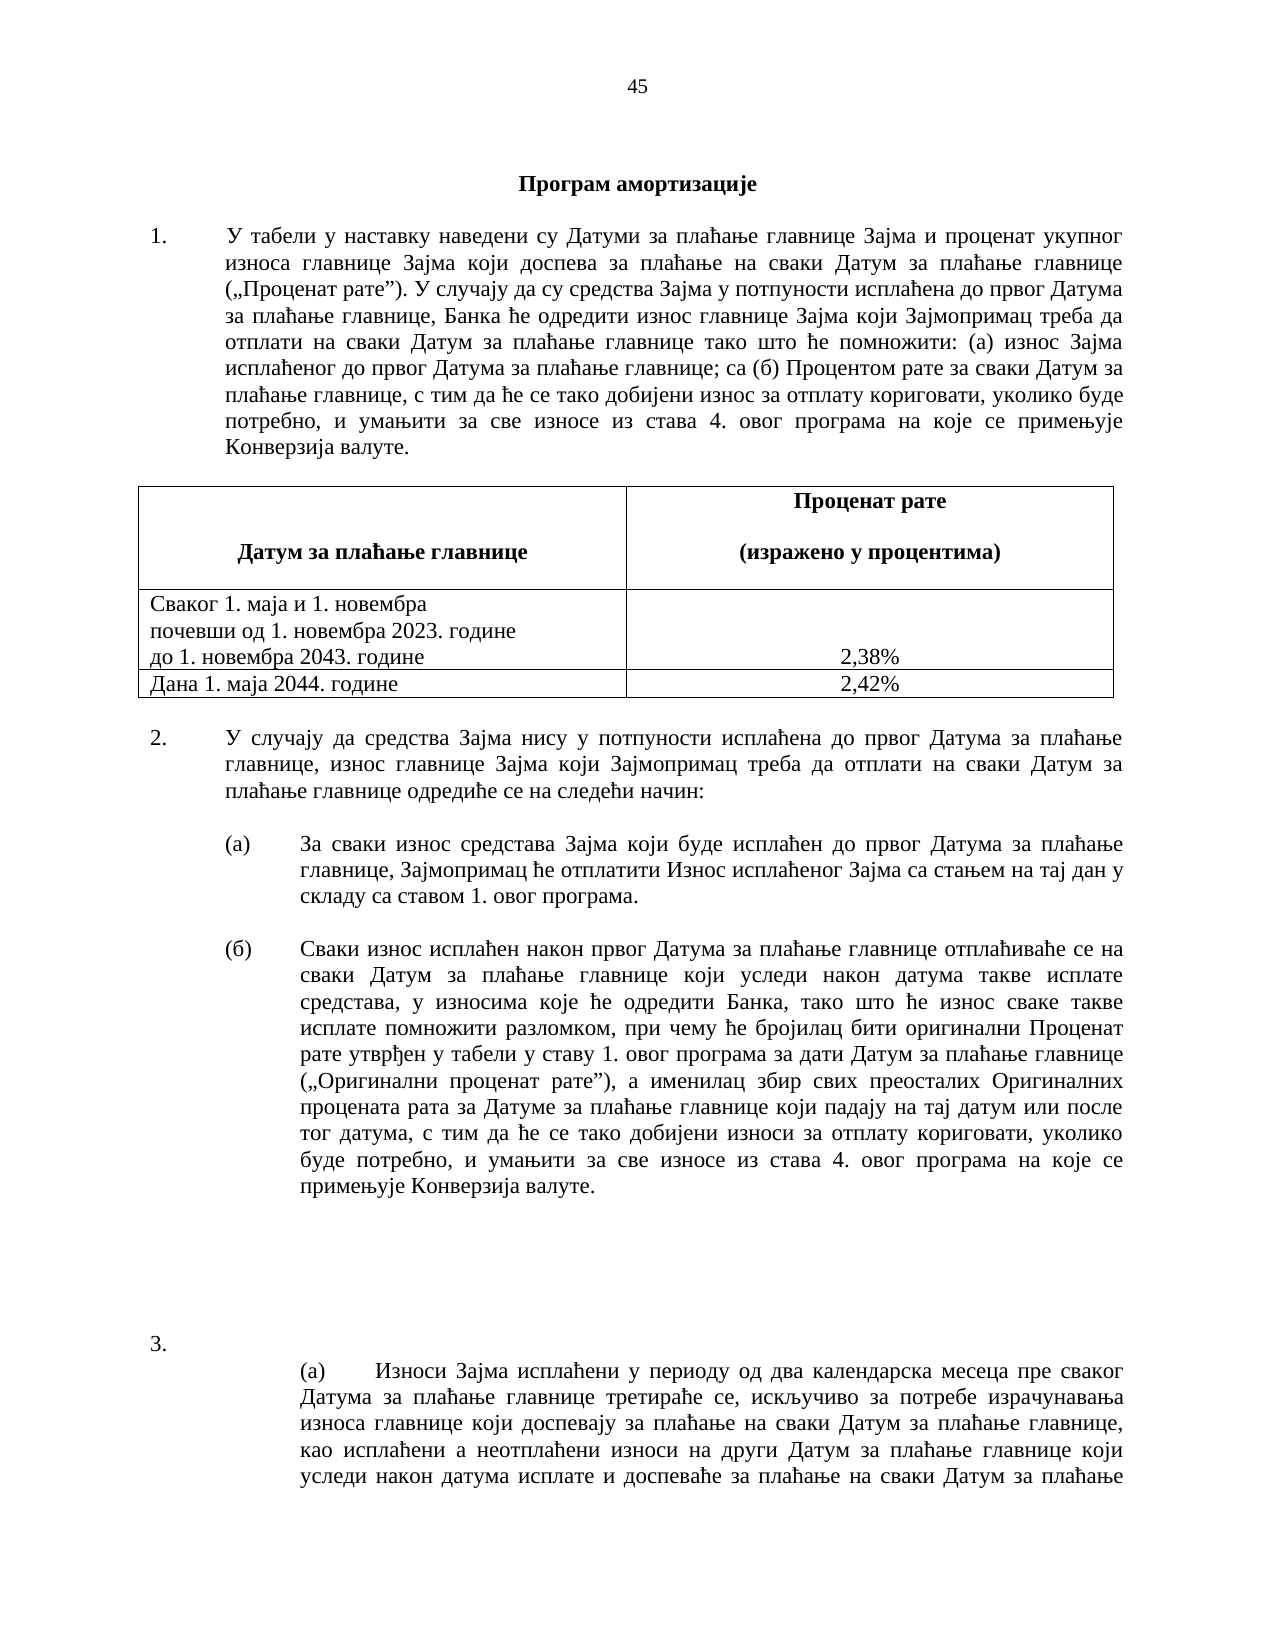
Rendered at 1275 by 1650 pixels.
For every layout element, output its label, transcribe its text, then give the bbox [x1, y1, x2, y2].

text (б) Сваки износ исплаћен након првог Датума за плаћање главнице отплаћиваће се на сваки Датум за плаћање главнице који уследи након датума такве исплате средстава, у износима које ће одредити Банка, тако што ће износ сваке такве исплате помножити разломком, при чему ће бројилац бити оригинални Проценат рате утврђен у табели у ставу 1. овог програма за дати Датум за плаћање главнице („Оригинални проценат рате”), а именилац збир свих преосталих Оригиналних процената рата за Датуме за плаћање главнице који падају на тај датум или после тог датума, с тим да ће се тако добијени износи за отплату кориговати, уколико буде потребно, и умањити за све износе из става 4. овог програма на које се примењује Конверзија валуте. [225, 935, 1125, 1198]
table_cell Сваког 1. маја и 1. новембра почевши од 1. новембра 2023. године до 1. новембра 2043. године [139, 590, 626, 669]
text (a) За сваки износ средстава Зајма који буде исплаћен до првог Датума за плаћање главнице, Зајмопримац ће отплатити Износ исплаћеног Зајма са стањем на тај дан у складу са ставом 1. овог програма. [225, 829, 1125, 909]
table_cell 2,42% [627, 670, 1113, 697]
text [300, 1357, 1125, 1488]
table_cell Дана 1. маја 2044. године [139, 670, 626, 697]
text 2. У случају да средства Зајма нису у потпуности исплаћена до првог Датума за плаћање главнице, износ главнице Зајма који Зајмопримац треба да отплати на сваки Датум за плаћање главнице одредиће се на следећи начин: [150, 724, 1125, 803]
table_cell 2,38% [627, 590, 1113, 669]
table_header Проценат рате (изражено у процентима) [627, 487, 1113, 589]
table_header Датум за плаћање главнице [139, 487, 626, 589]
text 1. У табели у наставку наведени су Датуми за плаћање главнице Зајма и проценат укупног износа главнице Зајма који доспева за плаћање на сваки Датум за плаћање главнице („Проценат рате”). У случају да су средства Зајма у потпуности исплаћена до првог Датума за плаћање главнице, Банка ће одредити износ главнице Зајма који Зајмопримац треба да отплати на сваки Датум за плаћање главнице тако што ће помножити: (а) износ Зајма исплаћеног до првог Датума за плаћање главнице; са (б) Процентом рате за сваки Датум за плаћање главнице, с тим да ће се тако добијени износ за отплату кориговати, уколико буде потребно, и умањити за све износе из става 4. овог програма на које се примењује Конверзија валуте. [150, 223, 1125, 460]
text 3. [150, 1330, 1125, 1357]
text Програм амортизације [150, 170, 1125, 196]
